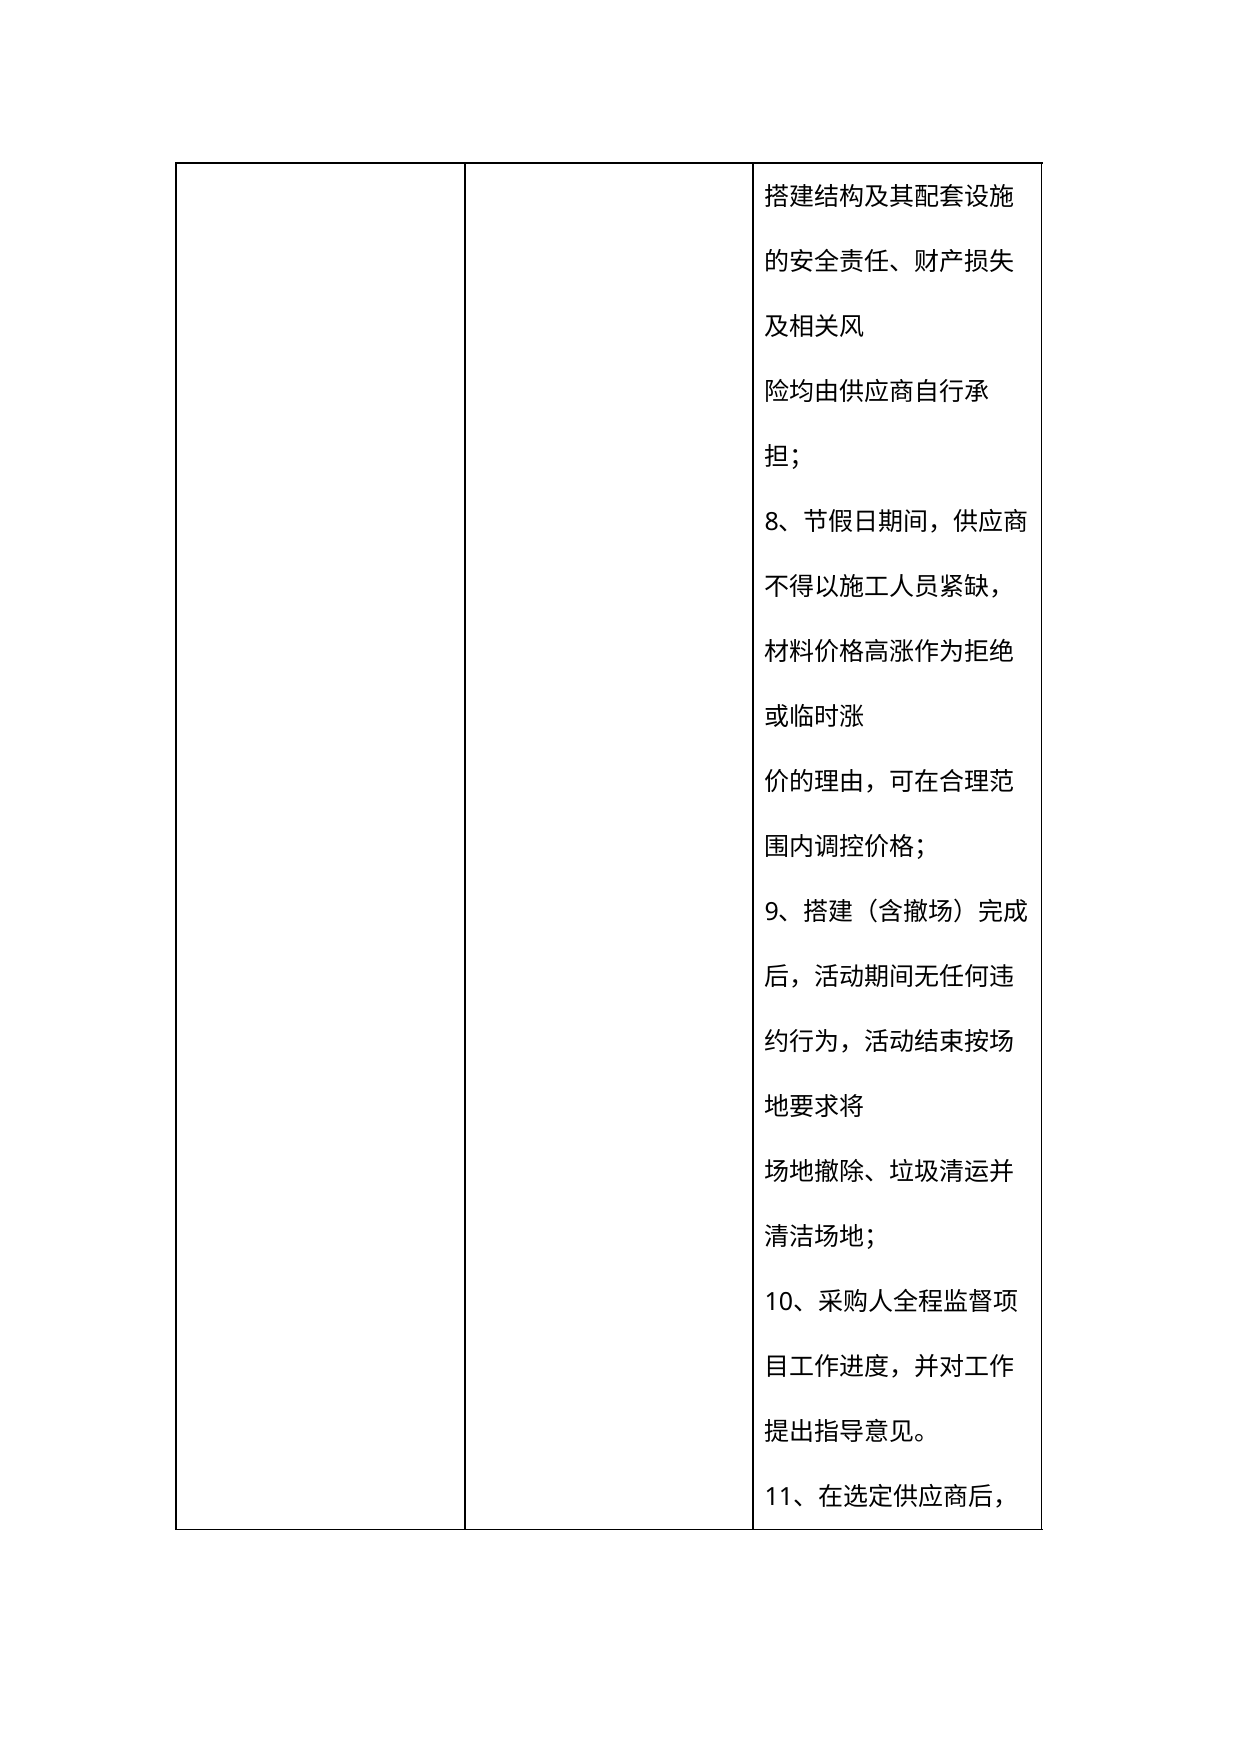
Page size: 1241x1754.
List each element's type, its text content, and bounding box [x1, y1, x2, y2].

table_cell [754, 164, 1041, 1528]
table_cell 1 [466, 164, 752, 1528]
table_cell [177, 164, 464, 1528]
